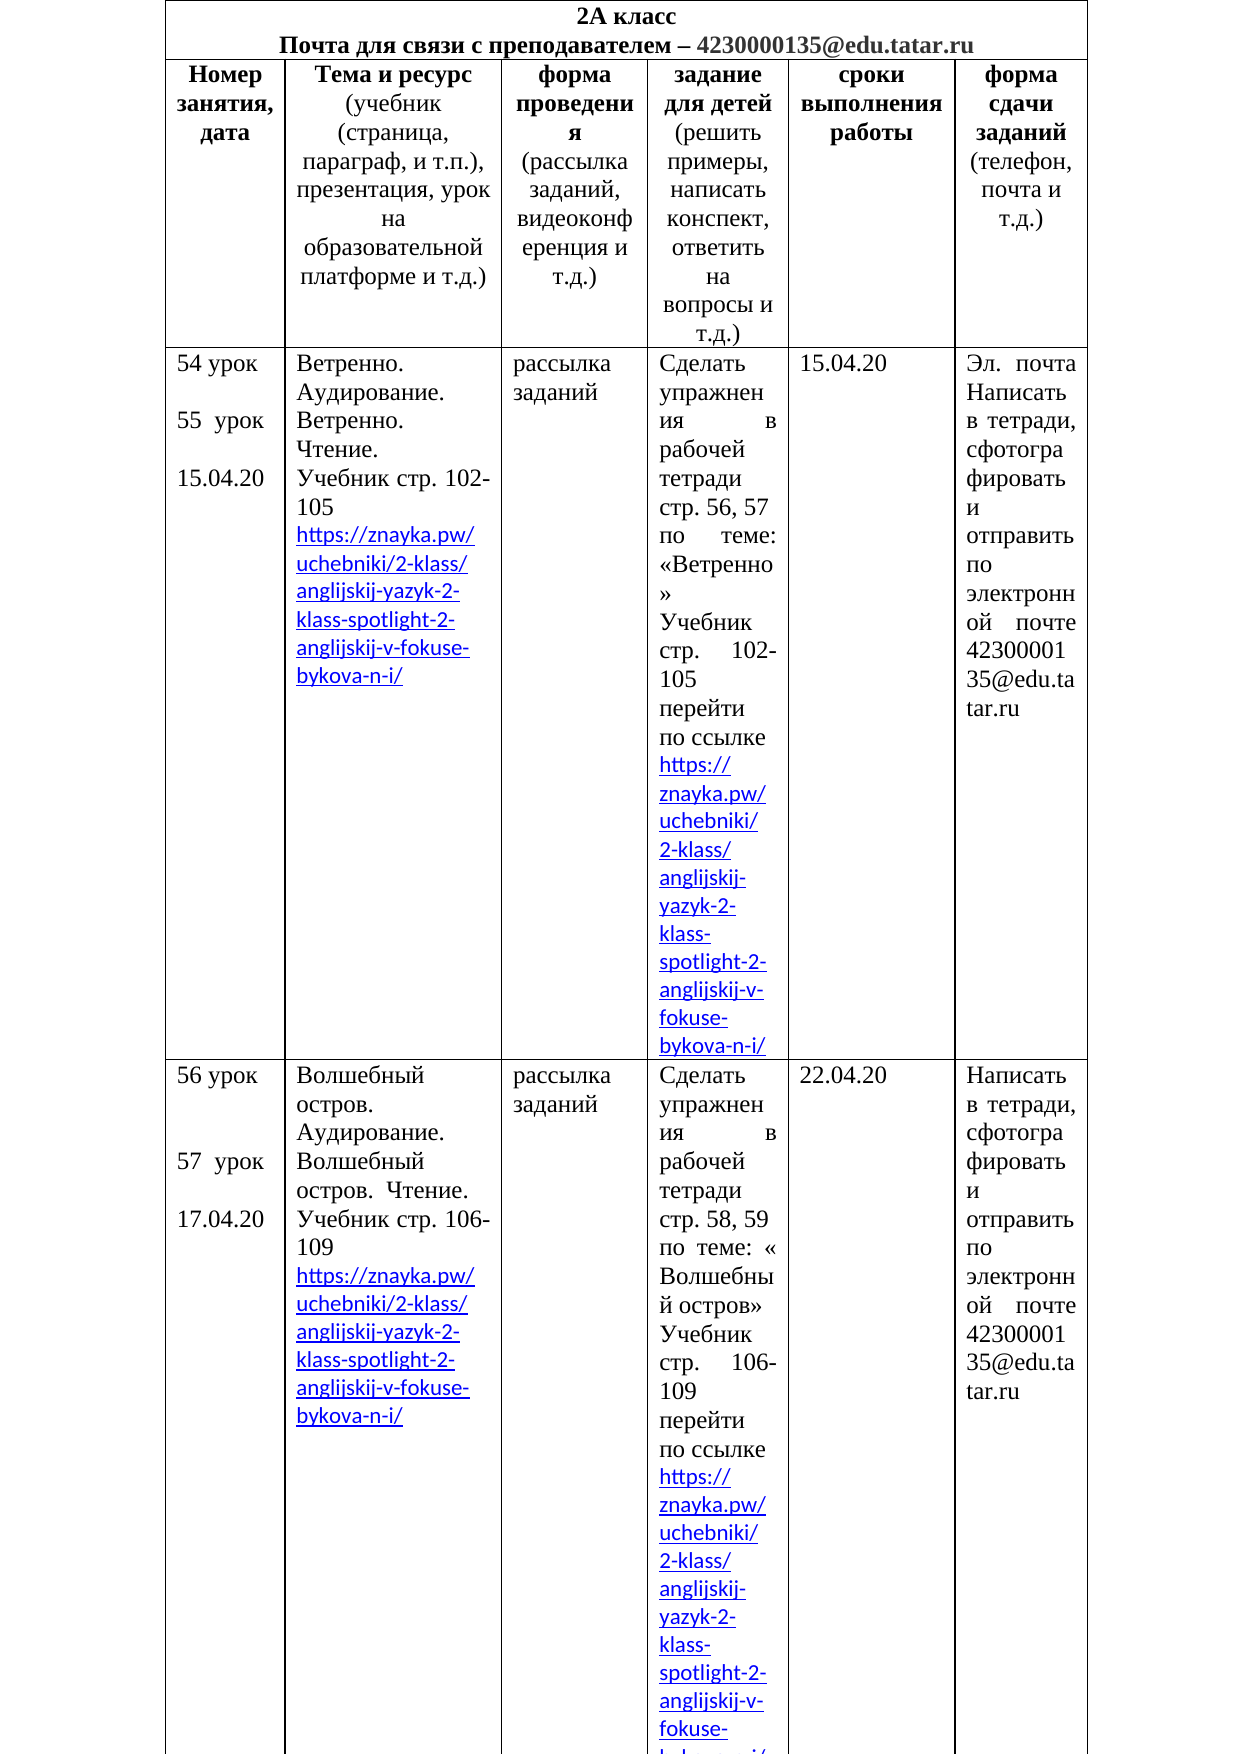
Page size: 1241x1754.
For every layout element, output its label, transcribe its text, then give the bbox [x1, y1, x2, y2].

table_cell задание для детей (решить примеры, написать конспект, ответить на вопросы и т.д.) [648, 60, 788, 347]
table_cell Ветренно. Аудирование. Ветренно. Чтение. Учебник стр. 102-105 https://znayka.pw/uchebniki/2-klass/anglijskij-yazyk-2-klass-spotlight-2-anglijskij-v-fokuse-bykova-n-i/ [286, 348, 501, 1059]
table_cell 15.04.20 [789, 348, 954, 1059]
table_header 2А класс Почта для связи с преподавателем – 4230000135@edu.tatar.ru [166, 1, 1087, 58]
table_cell Тема и ресурс (учебник (страница, параграф, и т.п.), презентация, урок на образовательной платформе и т.д.) [286, 60, 501, 347]
table_cell рассылка заданий [502, 1060, 647, 1754]
table_cell 54 урок 55 урок 15.04.20 [166, 348, 284, 1059]
table_cell Волшебный остров. Аудирование. Волшебный остров. Чтение. Учебник стр. 106-109 https://znayka.pw/uchebniki/2-klass/anglijskij-yazyk-2-klass-spotlight-2-anglijskij-v-fokuse-bykova-n-i/ [286, 1060, 501, 1754]
table_cell Эл. почта Написать в тетради, сфотографировать и отправить по электронной почте 4230000135@edu.tatar.ru [956, 348, 1087, 1059]
table_cell 56 урок 57 урок 17.04.20 [166, 1060, 284, 1754]
table_cell форма сдачи заданий (телефон, почта и т.д.) [956, 60, 1087, 347]
table_cell Написать в тетради, сфотографировать и отправить по электронной почте 4230000135@edu.tatar.ru [956, 1060, 1087, 1754]
table_cell Номер занятия, дата [166, 60, 284, 347]
table_cell Сделать упражнения в рабочей тетради стр. 56, 57 по теме: «Ветренно» Учебник стр. 102-105 перейти по ссылке https://znayka.pw/uchebniki/2-klass/anglijskij-yazyk-2-klass-spotlight-2-anglijskij-v-fokuse-bykova-n-i/ [648, 348, 788, 1059]
table_cell Сделать упражнения в рабочей тетради стр. 58, 59 по теме: « Волшебный остров» Учебник стр. 106-109 перейти по ссылке https://znayka.pw/uchebniki/2-klass/anglijskij-yazyk-2-klass-spotlight-2-anglijskij-v-fokuse-bykova-n-i/ [648, 1060, 788, 1754]
table_cell форма проведения (рассылка заданий, видеоконференция и т.д.) [502, 60, 647, 347]
table_cell 22.04.20 [789, 1060, 954, 1754]
table_cell сроки выполнения работы [789, 60, 954, 347]
table_cell рассылка заданий [502, 348, 647, 1059]
